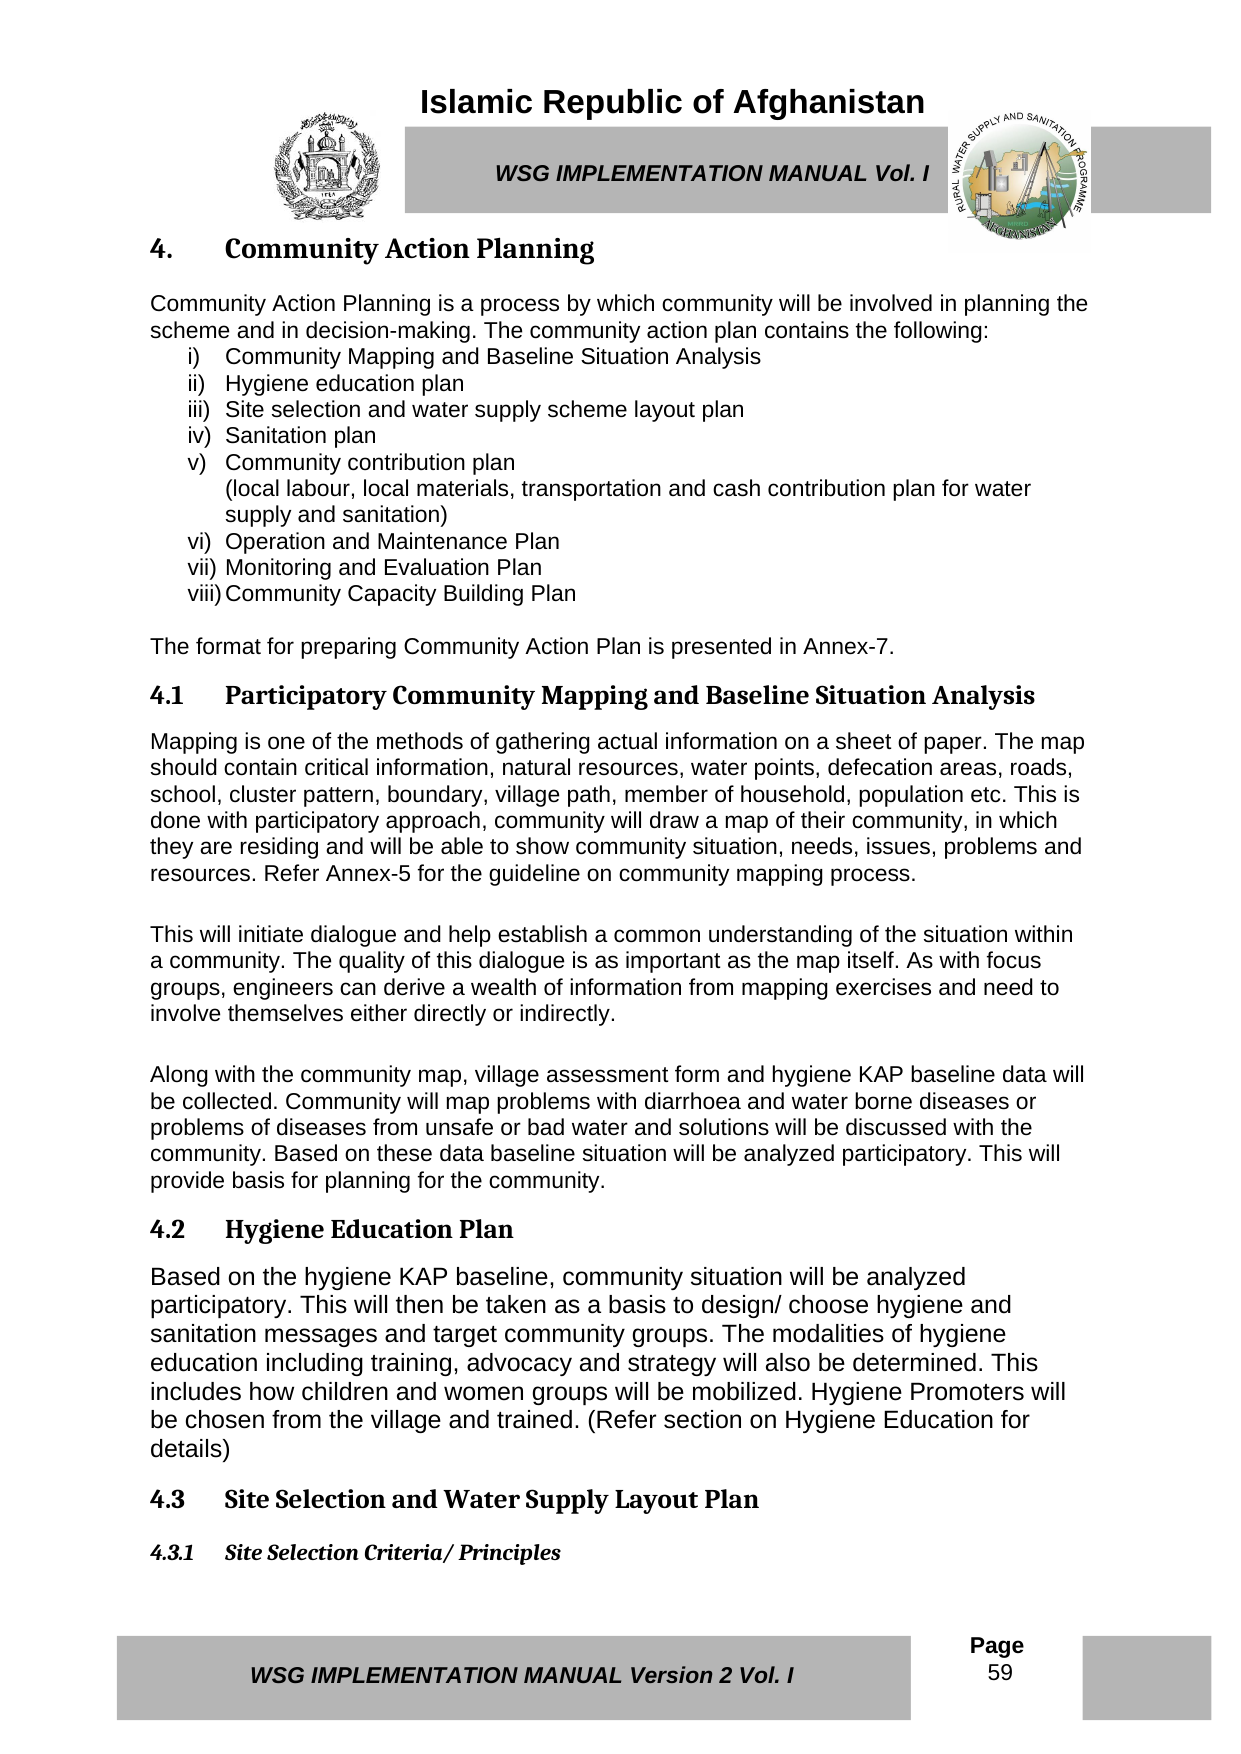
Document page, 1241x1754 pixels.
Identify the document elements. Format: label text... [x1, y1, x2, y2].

picture [948, 110, 1091, 253]
list Community contribution plan [187, 448, 1090, 475]
picture [273, 110, 384, 223]
list Site selection and water supply scheme layout plan [187, 396, 1090, 422]
subtitle 4.3 Site Selection and Water Supply Layout Plan [150, 1484, 1090, 1515]
subtitle 4.3.1 Site Selection Criteria/ Principles [150, 1539, 1090, 1566]
text Based on the hygiene KAP baseline, community situation will be analyzed participatory. This will then be taken as a basis to design/ choose hygiene and sanitation messages and target community groups. The modalities of hygiene education including training, advocacy and strategy will also be determined. This includes how children and women groups will be mobilized. Hygiene Promoters will be chosen from the village and trained. (Refer section on Hygiene Education for details) [150, 1262, 1090, 1463]
list Sanitation plan [187, 422, 1090, 448]
subtitle 4.2 Hygiene Education Plan [150, 1214, 1090, 1245]
text Along with the community map, village assessment form and hygiene KAP baseline data will be collected. Community will map problems with diarrhoea and water borne diseases or problems of diseases from unsafe or bad water and solutions will be discussed with the community. Based on these data baseline situation will be analyzed participatory. This will provide basis for planning for the community. [150, 1061, 1090, 1193]
text (local labour, local materials, transportation and cash contribution plan for water supply and sanitation) [225, 475, 1090, 528]
text Community Action Planning is a process by which community will be involved in planning the scheme and in decision-making. The community action plan contains the following: [150, 290, 1090, 343]
list Community Mapping and Baseline Situation Analysis [187, 343, 1090, 369]
text The format for preparing Community Action Plan is presented in Annex-7. [150, 633, 1090, 659]
list Operation and Maintenance Plan [187, 528, 1090, 554]
text This will initiate dialogue and help establish a common understanding of the situation within a community. The quality of this dialogue is as important as the map itself. As with focus groups, engineers can derive a wealth of information from mapping exercises and need to involve themselves either directly or indirectly. [150, 921, 1090, 1026]
list Community Capacity Building Plan [187, 580, 1090, 607]
subtitle 4. Community Action Planning [150, 232, 1090, 265]
text Mapping is one of the methods of gathering actual information on a sheet of paper. The map should contain critical information, natural resources, water points, defecation areas, roads, school, cluster pattern, boundary, village path, member of household, population etc. This is done with participatory approach, community will draw a map of their community, in which they are residing and will be able to show community situation, needs, issues, problems and resources. Refer Annex-5 for the guideline on community mapping process. [150, 728, 1090, 886]
subtitle 4.1 Participatory Community Mapping and Baseline Situation Analysis [150, 680, 1090, 711]
list Hygiene education plan [187, 369, 1090, 396]
list Monitoring and Evaluation Plan [187, 554, 1090, 580]
